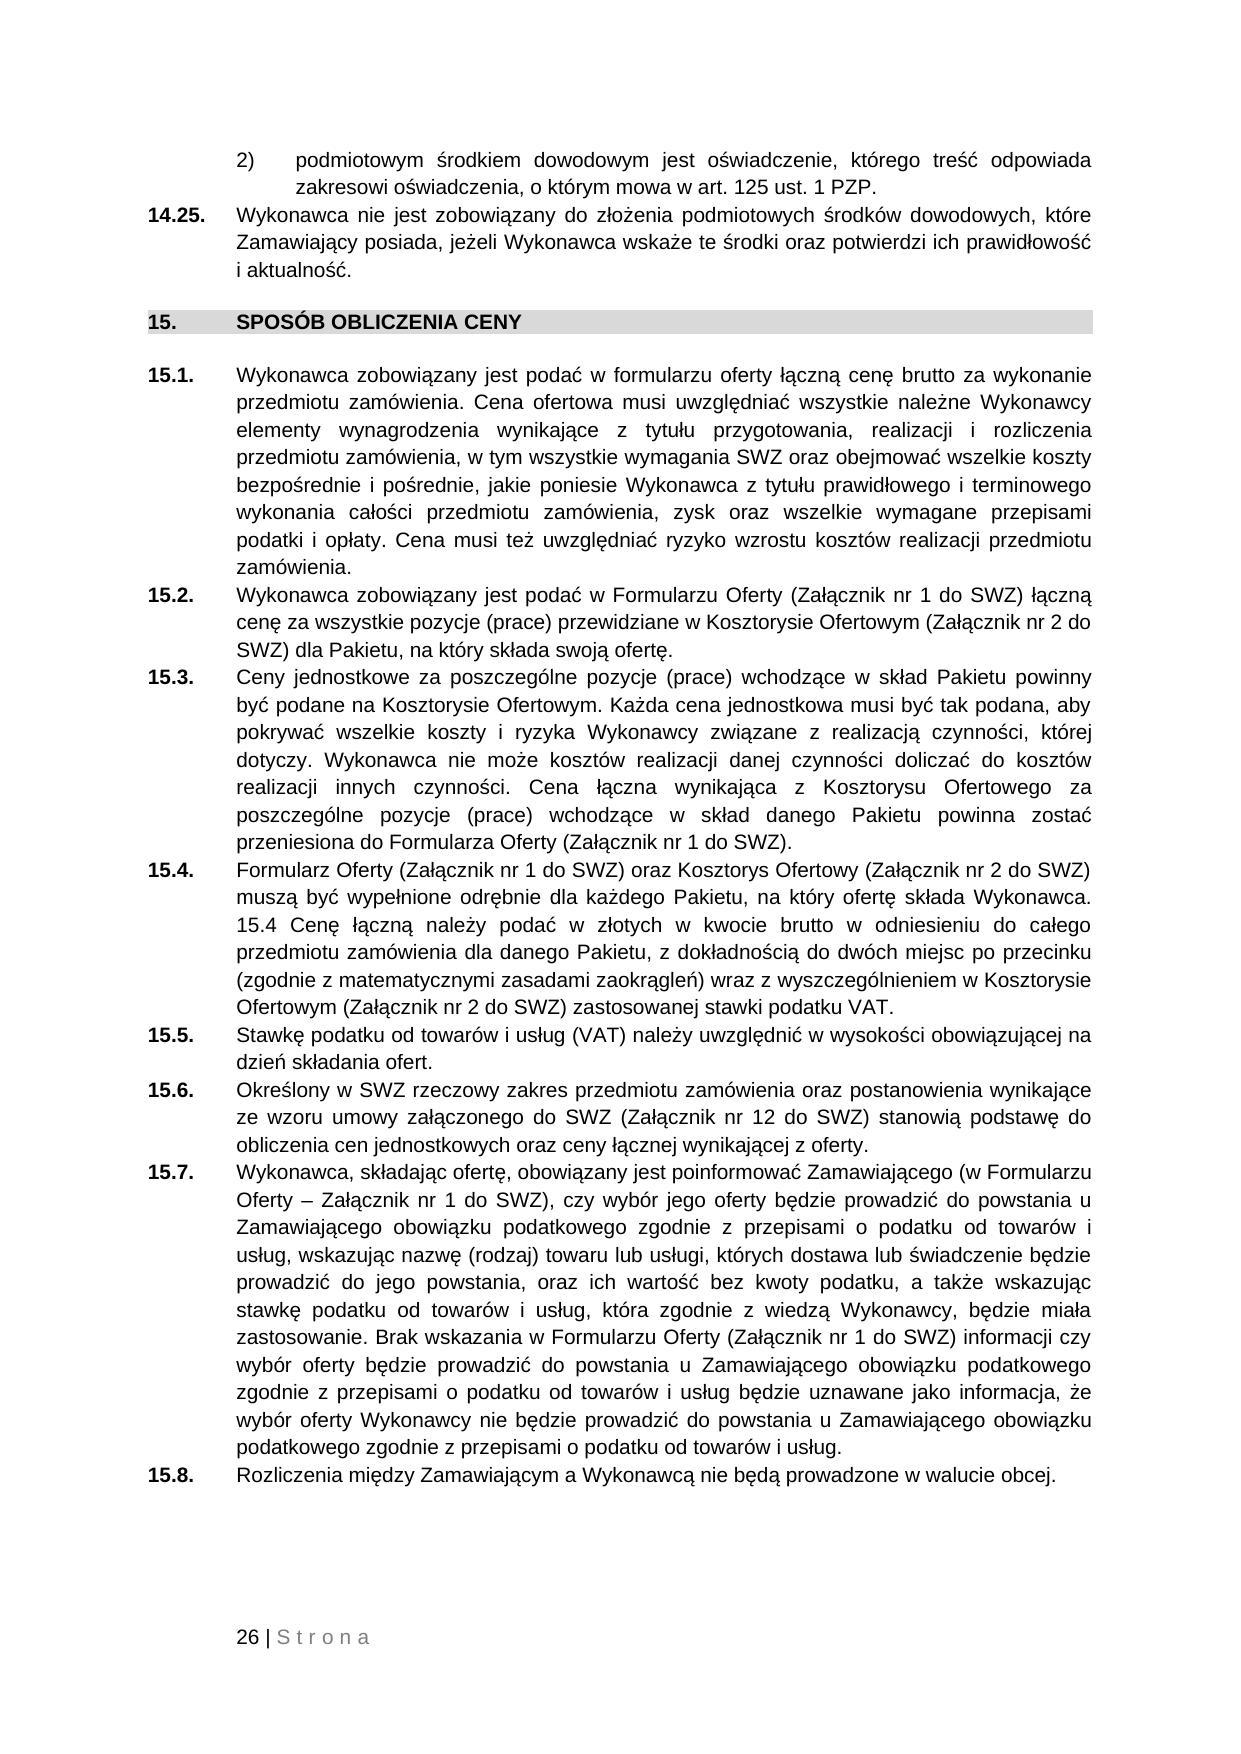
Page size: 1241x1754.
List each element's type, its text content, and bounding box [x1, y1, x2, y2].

text Wykonawca, składając ofertę, obowiązany jest poinformować Zamawiającego (w Formularzu Oferty – Załącznik nr 1 do SWZ), czy wybór jego oferty będzie prowadzić do powstania u Zamawiającego obowiązku podatkowego zgodnie z przepisami o podatku od towarów i usług, wskazując nazwę (rodzaj) towaru lub usługi, których dostawa lub świadczenie będzie prowadzić do jego powstania, oraz ich wartość bez kwoty podatku, a także wskazując stawkę podatku od towarów i usług, która zgodnie z wiedzą Wykonawcy, będzie miała zastosowanie. Brak wskazania w Formularzu Oferty (Załącznik nr 1 do SWZ) informacji czy wybór oferty będzie prowadzić do powstania u Zamawiającego obowiązku podatkowego zgodnie z przepisami o podatku od towarów i usług będzie uznawane jako informacja, że wybór oferty Wykonawcy nie będzie prowadzić do powstania u Zamawiającego obowiązku podatkowego zgodnie z przepisami o podatku od towarów i usług. [148, 1160, 1093, 1459]
text Stawkę podatku od towarów i usług (VAT) należy uwzględnić w wysokości obowiązującej na dzień składania ofert. [148, 1023, 1093, 1074]
subtitle SPOSÓB OBLICZENIA CENY [148, 310, 1093, 334]
text Wykonawca nie jest zobowiązany do złożenia podmiotowych środków dowodowych, które Zamawiający posiada, jeżeli Wykonawca wskaże te środki oraz potwierdzi ich prawidłowość i aktualność. [148, 203, 1093, 282]
text Ceny jednostkowe za poszczególne pozycje (prace) wchodzące w skład Pakietu powinny być podane na Kosztorysie Ofertowym. Każda cena jednostkowa musi być tak podana, aby pokrywać wszelkie koszty i ryzyka Wykonawcy związane z realizacją czynności, której dotyczy. Wykonawca nie może kosztów realizacji danej czynności doliczać do kosztów realizacji innych czynności. Cena łączna wynikająca z Kosztorysu Ofertowego za poszczególne pozycje (prace) wchodzące w skład danego Pakietu powinna zostać przeniesiona do Formularza Oferty (Załącznik nr 1 do SWZ). [148, 665, 1093, 854]
text Rozliczenia między Zamawiającym a Wykonawcą nie będą prowadzone w walucie obcej. [148, 1463, 1093, 1487]
text podmiotowym środkiem dowodowym jest oświadczenie, którego treść odpowiada zakresowi oświadczenia, o którym mowa w art. 125 ust. 1 PZP. [236, 148, 1093, 199]
text Formularz Oferty (Załącznik nr 1 do SWZ) oraz Kosztorys Ofertowy (Załącznik nr 2 do SWZ) muszą być wypełnione odrębnie dla każdego Pakietu, na który ofertę składa Wykonawca. 15.4 Cenę łączną należy podać w złotych w kwocie brutto w odniesieniu do całego przedmiotu zamówienia dla danego Pakietu, z dokładnością do dwóch miejsc po przecinku (zgodnie z matematycznymi zasadami zaokrągleń) wraz z wyszczególnieniem w Kosztorysie Ofertowym (Załącznik nr 2 do SWZ) zastosowanej stawki podatku VAT. [148, 858, 1093, 1019]
text Wykonawca zobowiązany jest podać w formularzu oferty łączną cenę brutto za wykonanie przedmiotu zamówienia. Cena ofertowa musi uwzględniać wszystkie należne Wykonawcy elementy wynagrodzenia wynikające z tytułu przygotowania, realizacji i rozliczenia przedmiotu zamówienia, w tym wszystkie wymagania SWZ oraz obejmować wszelkie koszty bezpośrednie i pośrednie, jakie poniesie Wykonawca z tytułu prawidłowego i terminowego wykonania całości przedmiotu zamówienia, zysk oraz wszelkie wymagane przepisami podatki i opłaty. Cena musi też uwzględniać ryzyko wzrostu kosztów realizacji przedmiotu zamówienia. [148, 363, 1093, 579]
text Określony w SWZ rzeczowy zakres przedmiotu zamówienia oraz postanowienia wynikające ze wzoru umowy załączonego do SWZ (Załącznik nr 12 do SWZ) stanowią podstawę do obliczenia cen jednostkowych oraz ceny łącznej wynikającej z oferty. [148, 1078, 1093, 1157]
text Wykonawca zobowiązany jest podać w Formularzu Oferty (Załącznik nr 1 do SWZ) łączną cenę za wszystkie pozycje (prace) przewidziane w Kosztorysie Ofertowym (Załącznik nr 2 do SWZ) dla Pakietu, na który składa swoją ofertę. [148, 583, 1093, 662]
